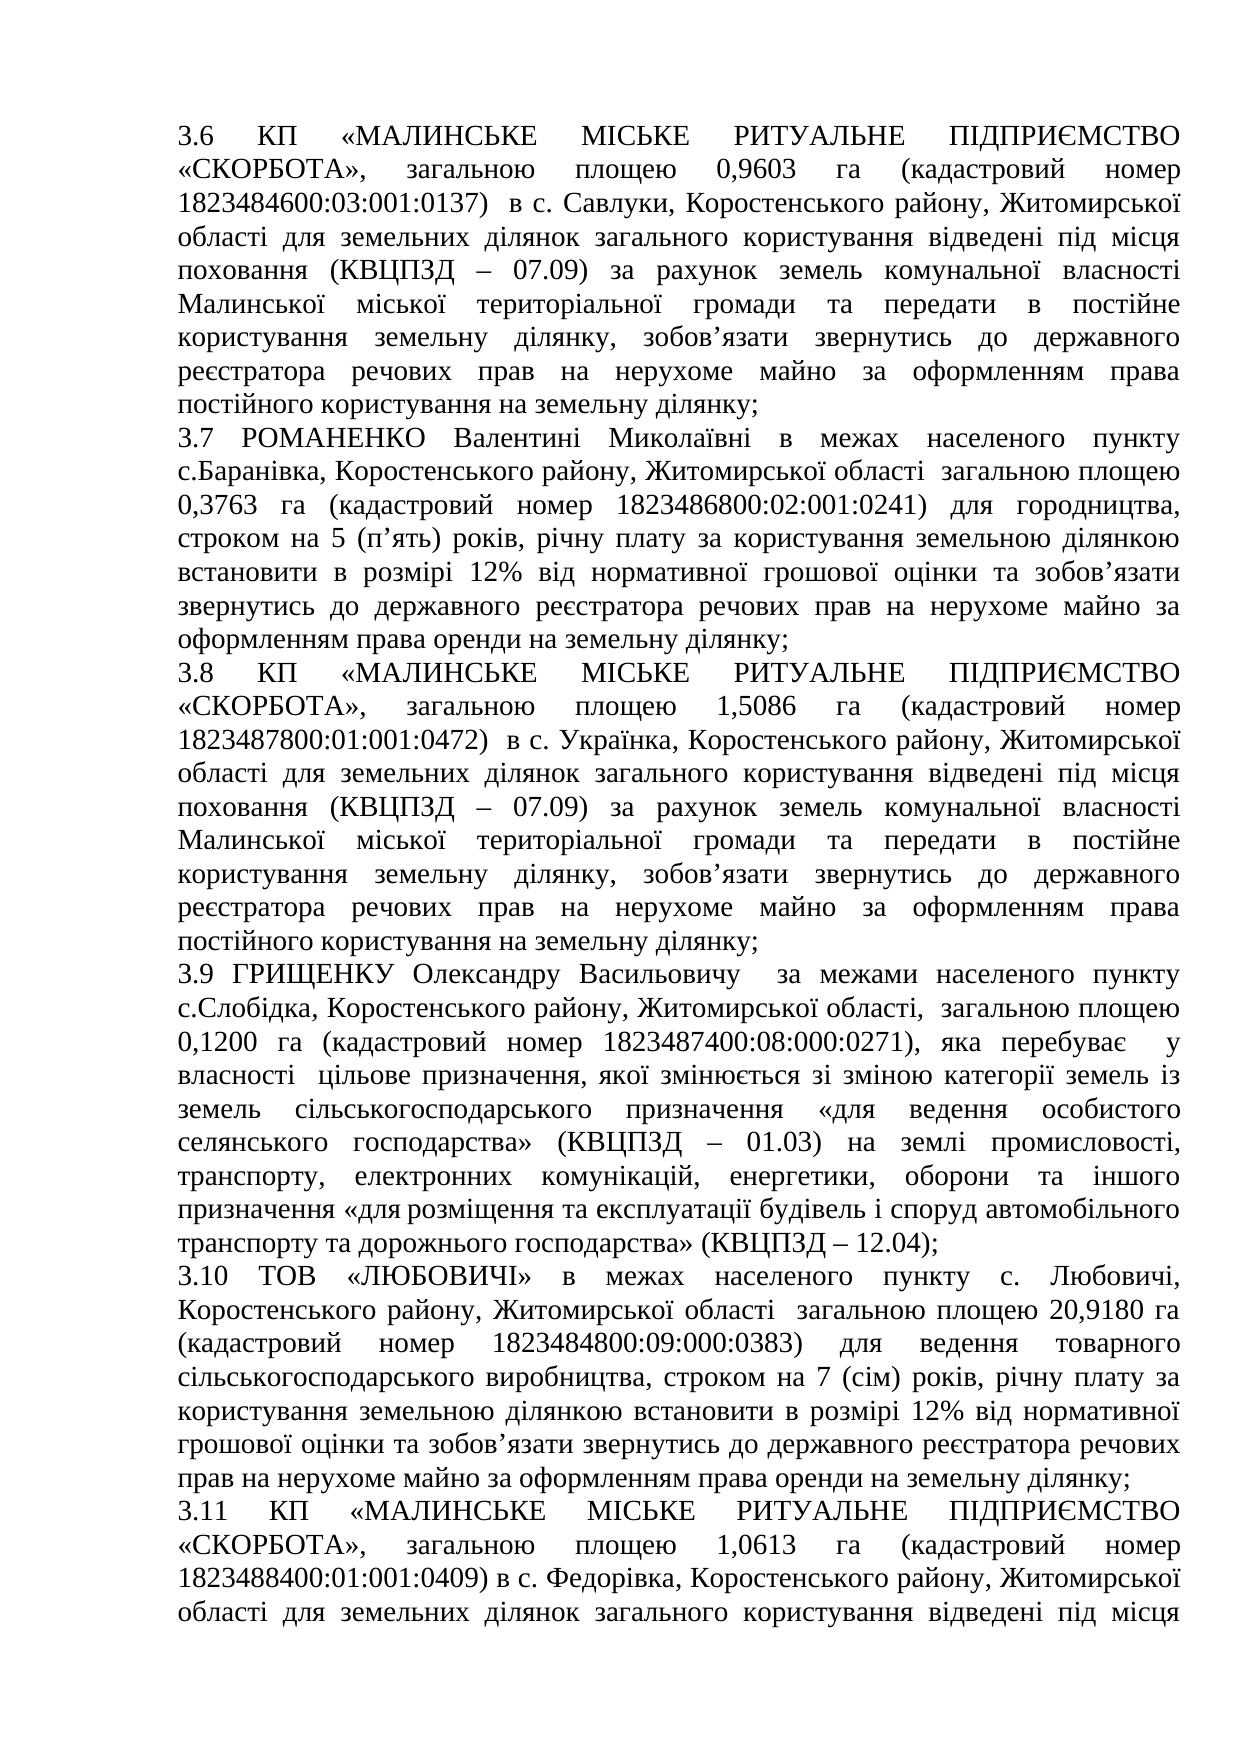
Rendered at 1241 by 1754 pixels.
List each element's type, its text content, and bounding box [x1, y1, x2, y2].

text 3.7 РОМАНЕНКО Валентині Миколаївні в межах населеного пункту с.Баранівка, Коростенського району, Житомирської області загальною площею 0,3763 га (кадастровий номер 1823486800:02:001:0241) для городництва, строком на 5 (п’ять) років, річну плату за користування земельною ділянкою встановити в розмірі 12% від нормативної грошової оцінки та зобов’язати звернутись до державного реєстратора речових прав на нерухоме майно за оформленням права оренди на земельну ділянку; [177, 420, 1181, 655]
text 3.8 КП «МАЛИНСЬКЕ МІСЬКЕ РИТУАЛЬНЕ ПІДПРИЄМСТВО «СКОРБОТА», загальною площею 1,5086 га (кадастровий номер 1823487800:01:001:0472) в с. Українка, Коростенського району, Житомирської області для земельних ділянок загального користування відведені під місця поховання (КВЦПЗД – 07.09) за рахунок земель комунальної власності Малинської міської територіальної громади та передати в постійне користування земельну ділянку, зобов’язати звернутись до державного реєстратора речових прав на нерухоме майно за оформленням права постійного користування на земельну ділянку; [177, 655, 1181, 957]
text 3.9 ГРИЩЕНКУ Олександру Васильовичу за межами населеного пункту с.Слобідка, Коростенського району, Житомирської області, загальною площею 0,1200 га (кадастровий номер 1823487400:08:000:0271), яка перебуває у власності цільове призначення, якої змінюється зі зміною категорії земель із земель сільськогосподарського призначення «для ведення особистого селянського господарства» (КВЦПЗД – 01.03) на землі промисловості, транспорту, електронних комунікацій, енергетики, оборони та іншого призначення «для розміщення та експлуатації будівель і споруд автомобільного транспорту та дорожнього господарства» (КВЦПЗД – 12.04); [177, 957, 1181, 1258]
text 3.6 КП «МАЛИНСЬКЕ МІСЬКЕ РИТУАЛЬНЕ ПІДПРИЄМСТВО «СКОРБОТА», загальною площею 0,9603 га (кадастровий номер 1823484600:03:001:0137) в с. Савлуки, Коростенського району, Житомирської області для земельних ділянок загального користування відведені під місця поховання (КВЦПЗД – 07.09) за рахунок земель комунальної власності Малинської міської територіальної громади та передати в постійне користування земельну ділянку, зобов’язати звернутись до державного реєстратора речових прав на нерухоме майно за оформленням права постійного користування на земельну ділянку; [177, 118, 1181, 420]
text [177, 1493, 1181, 1627]
text 3.10 ТОВ «ЛЮБОВИЧІ» в межах населеного пункту с. Любовичі, Коростенського району, Житомирської області загальною площею 20,9180 га (кадастровий номер 1823484800:09:000:0383) для ведення товарного сільськогосподарського виробництва, строком на 7 (сім) років, річну плату за користування земельною ділянкою встановити в розмірі 12% від нормативної грошової оцінки та зобов’язати звернутись до державного реєстратора речових прав на нерухоме майно за оформленням права оренди на земельну ділянку; [177, 1258, 1181, 1493]
